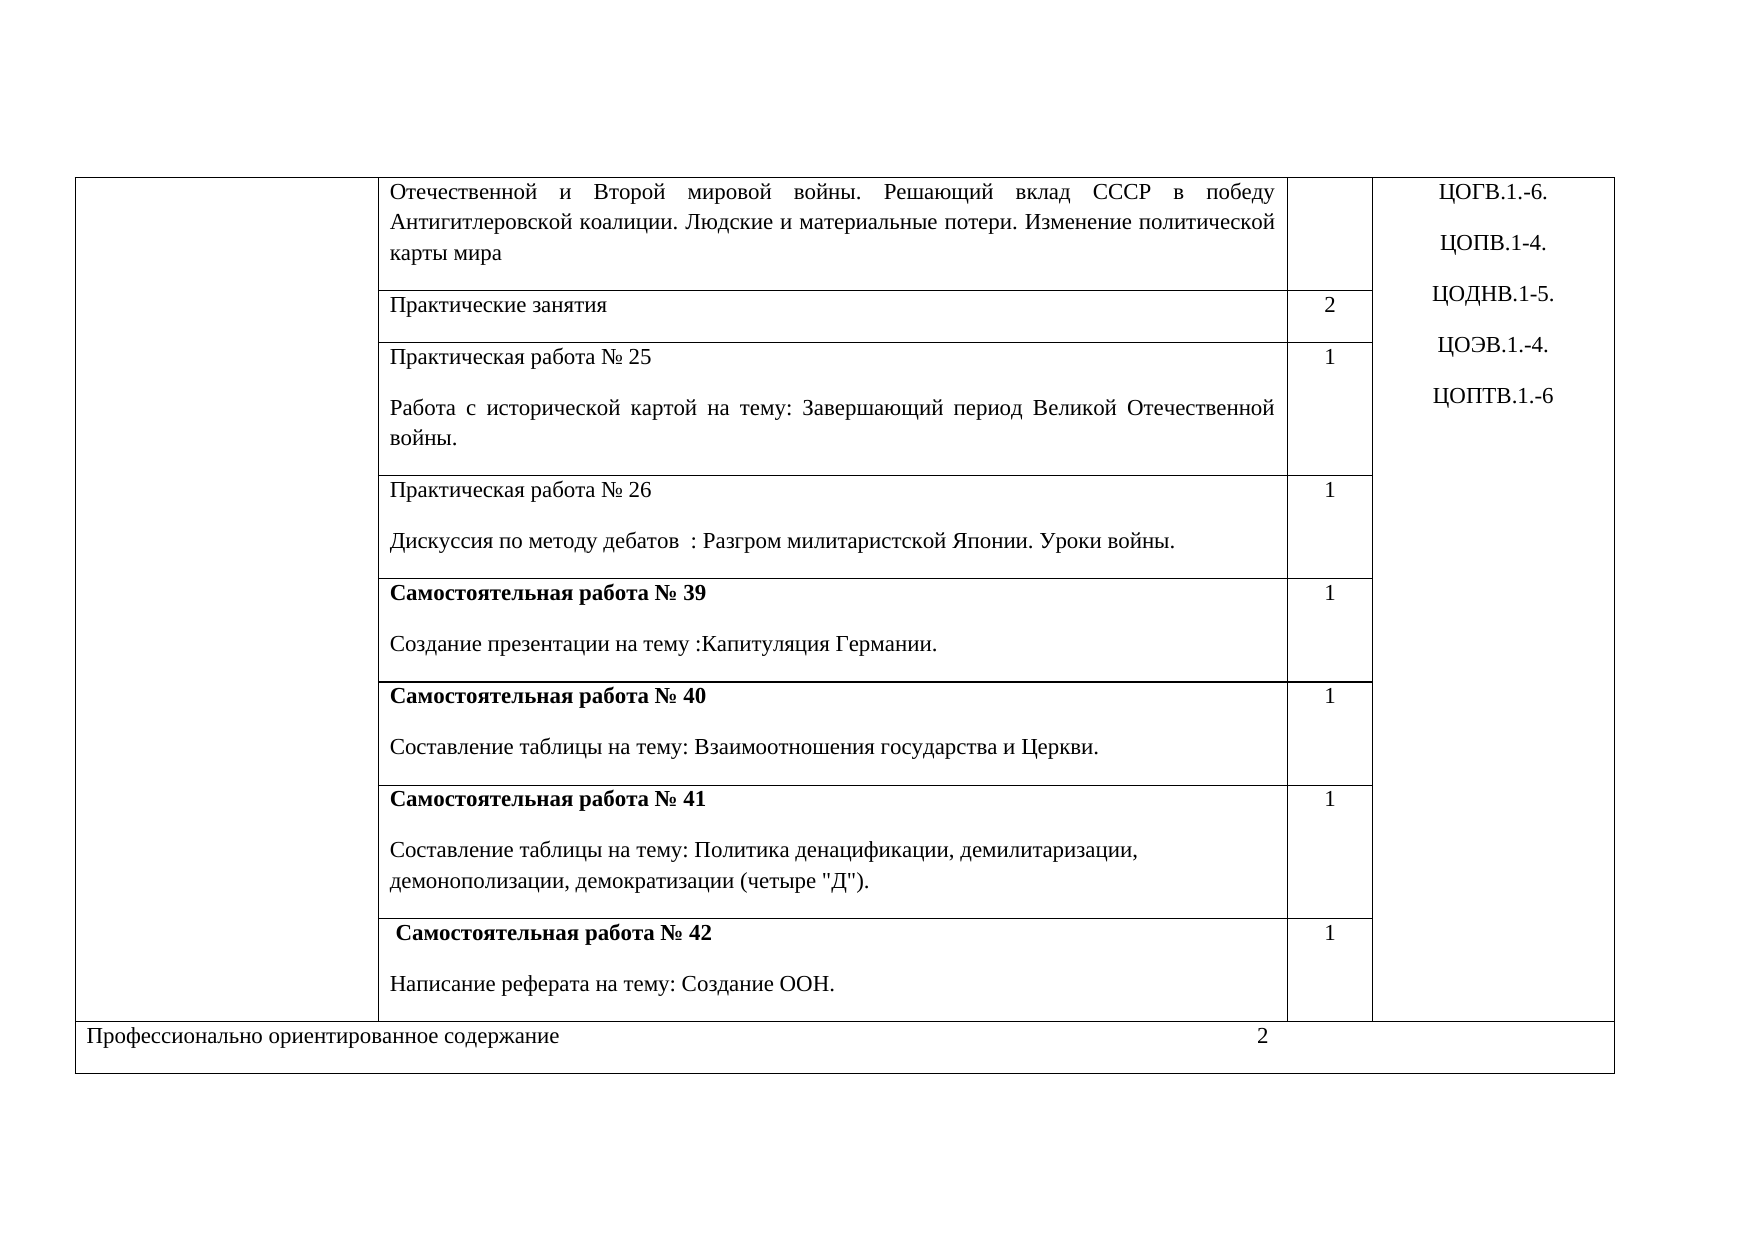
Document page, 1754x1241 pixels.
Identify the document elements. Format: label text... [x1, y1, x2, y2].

table_cell 1 [1288, 579, 1372, 681]
table_cell Практические занятия [379, 291, 1287, 342]
table_cell Профессионально ориентированное содержание 2 [76, 1022, 1614, 1073]
table_cell 1 [1288, 786, 1372, 918]
table_cell 1 [1288, 476, 1372, 578]
table_cell 1 [1288, 683, 1372, 784]
table_cell 1 [1288, 343, 1372, 475]
table_cell 2 [1288, 291, 1372, 342]
table_cell Самостоятельная работа № 42 Написание реферата на тему: Создание ООН. [379, 919, 1287, 1021]
table_cell Самостоятельная работа № 39 Создание презентации на тему :Капитуляция Германии. [379, 579, 1287, 681]
table_cell Практическая работа № 26 Дискуссия по методу дебатов : Разгром милитаристской Японии. Уроки войны. [379, 476, 1287, 578]
table_cell Практическая работа № 25 Работа с исторической картой на тему: Завершающий период Великой Отечественной войны. [379, 343, 1287, 475]
table_cell 1 [1288, 178, 1372, 290]
table_cell Самостоятельная работа № 41 Составление таблицы на тему: Политика денацификации, демилитаризации, демонополизации, демократизации (четыре "Д"). [379, 786, 1287, 918]
table_cell 1 [1288, 919, 1372, 1021]
table_cell Самостоятельная работа № 40 Составление таблицы на тему: Взаимоотношения государства и Церкви. [379, 683, 1287, 784]
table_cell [379, 178, 1287, 290]
